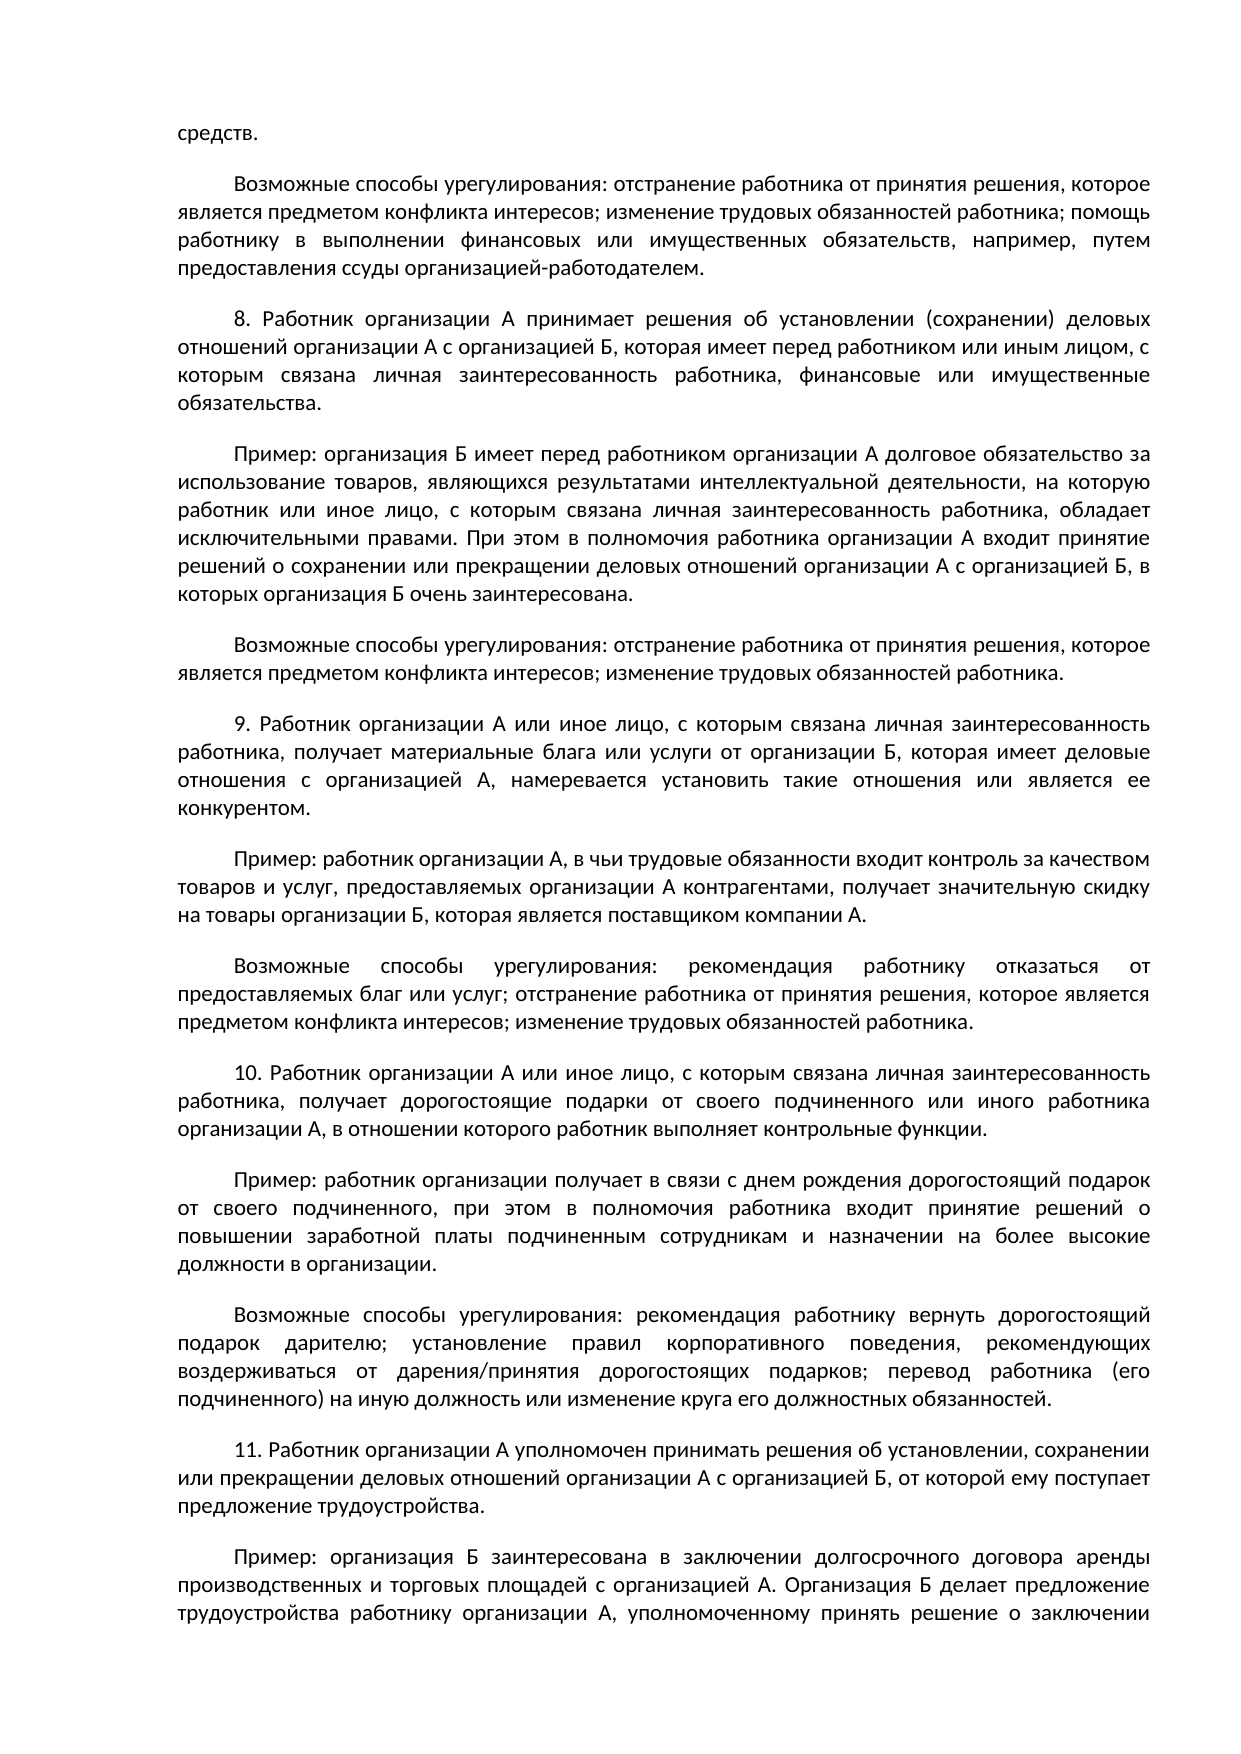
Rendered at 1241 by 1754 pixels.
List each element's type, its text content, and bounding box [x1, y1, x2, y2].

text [177, 118, 1152, 146]
text 10. Работник организации А или иное лицо, с которым связана личная заинтересованность работника, получает дорогостоящие подарки от своего подчиненного или иного работника организации А, в отношении которого работник выполняет контрольные функции. [177, 1058, 1152, 1142]
text Возможные способы урегулирования: отстранение работника от принятия решения, которое является предметом конфликта интересов; изменение трудовых обязанностей работника; помощь работнику в выполнении финансовых или имущественных обязательств, например, путем предоставления ссуды организацией-работодателем. [177, 169, 1152, 281]
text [177, 1542, 1152, 1626]
text Пример: работник организации получает в связи с днем рождения дорогостоящий подарок от своего подчиненного, при этом в полномочия работника входит принятие решений о повышении заработной платы подчиненным сотрудникам и назначении на более высокие должности в организации. [177, 1165, 1152, 1277]
text Пример: работник организации А, в чьи трудовые обязанности входит контроль за качеством товаров и услуг, предоставляемых организации А контрагентами, получает значительную скидку на товары организации Б, которая является поставщиком компании А. [177, 844, 1152, 928]
text 8. Работник организации А принимает решения об установлении (сохранении) деловых отношений организации А с организацией Б, которая имеет перед работником или иным лицом, с которым связана личная заинтересованность работника, финансовые или имущественные обязательства. [177, 304, 1152, 416]
text Возможные способы урегулирования: отстранение работника от принятия решения, которое является предметом конфликта интересов; изменение трудовых обязанностей работника. [177, 630, 1152, 686]
text 11. Работник организации А уполномочен принимать решения об установлении, сохранении или прекращении деловых отношений организации А с организацией Б, от которой ему поступает предложение трудоустройства. [177, 1435, 1152, 1519]
text 9. Работник организации А или иное лицо, с которым связана личная заинтересованность работника, получает материальные блага или услуги от организации Б, которая имеет деловые отношения с организацией А, намеревается установить такие отношения или является ее конкурентом. [177, 709, 1152, 821]
text Возможные способы урегулирования: рекомендация работнику отказаться от предоставляемых благ или услуг; отстранение работника от принятия решения, которое является предметом конфликта интересов; изменение трудовых обязанностей работника. [177, 951, 1152, 1035]
text Возможные способы урегулирования: рекомендация работнику вернуть дорогостоящий подарок дарителю; установление правил корпоративного поведения, рекомендующих воздерживаться от дарения/принятия дорогостоящих подарков; перевод работника (его подчиненного) на иную должность или изменение круга его должностных обязанностей. [177, 1300, 1152, 1412]
text Пример: организация Б имеет перед работником организации А долговое обязательство за использование товаров, являющихся результатами интеллектуальной деятельности, на которую работник или иное лицо, с которым связана личная заинтересованность работника, обладает исключительными правами. При этом в полномочия работника организации А входит принятие решений о сохранении или прекращении деловых отношений организации А с организацией Б, в которых организация Б очень заинтересована. [177, 439, 1152, 607]
